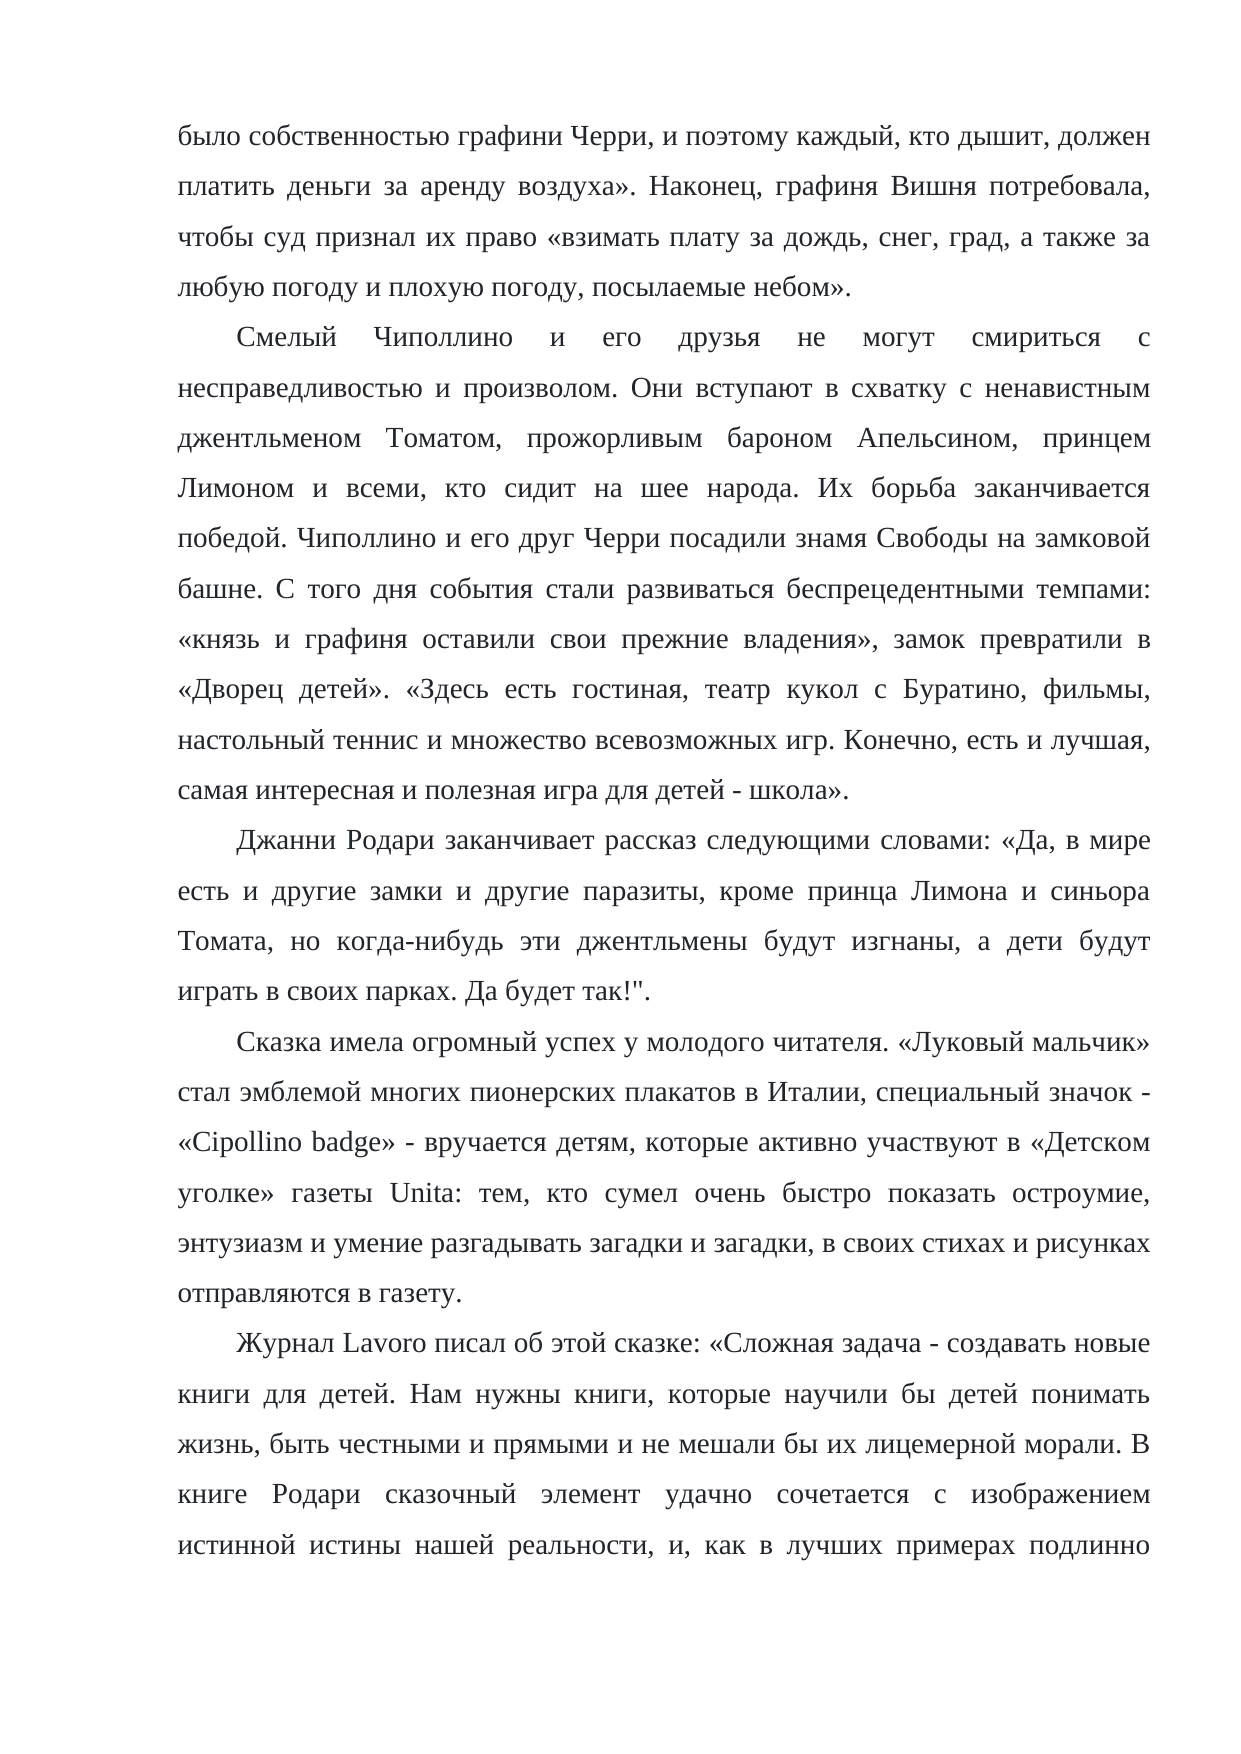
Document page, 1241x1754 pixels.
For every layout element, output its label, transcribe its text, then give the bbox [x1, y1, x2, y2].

text Смелый Чиполлино и его друзья не могут смириться с несправедливостью и произволом. Они вступают в схватку с ненавистным джентльменом Томатом, прожорливым бароном Апельсином, принцем Лимоном и всеми, кто сидит на шее народа. Их борьба заканчивается победой. Чиполлино и его друг Черри посадили знамя Свободы на замковой башне. С того дня события стали развиваться беспрецедентными темпами: «князь и графиня оставили свои прежние владения», замок превратили в «Дворец детей». «Здесь есть гостиная, театр кукол с Буратино, фильмы, настольный теннис и множество всевозможных игр. Конечно, есть и лучшая, самая интересная и полезная игра для детей - школа». [177, 319, 1152, 806]
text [177, 118, 1152, 303]
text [177, 1326, 1152, 1560]
text Джанни Родари заканчивает рассказ следующими словами: «Да, в мире есть и другие замки и другие паразиты, кроме принца Лимона и синьора Томата, но когда-нибудь эти джентльмены будут изгнаны, а дети будут играть в своих парках. Да будет так!". [177, 822, 1152, 1007]
text Сказка имела огромный успех у молодого читателя. «Луковый мальчик» стал эмблемой многих пионерских плакатов в Италии, специальный значок - «Cipollino badge» - вручается детям, которые активно участвуют в «Детском уголке» газеты Unita: тем, кто сумел очень быстро показать остроумие, энтузиазм и умение разгадывать загадки и загадки, в своих стихах и рисунках отправляются в газету. [177, 1024, 1152, 1309]
